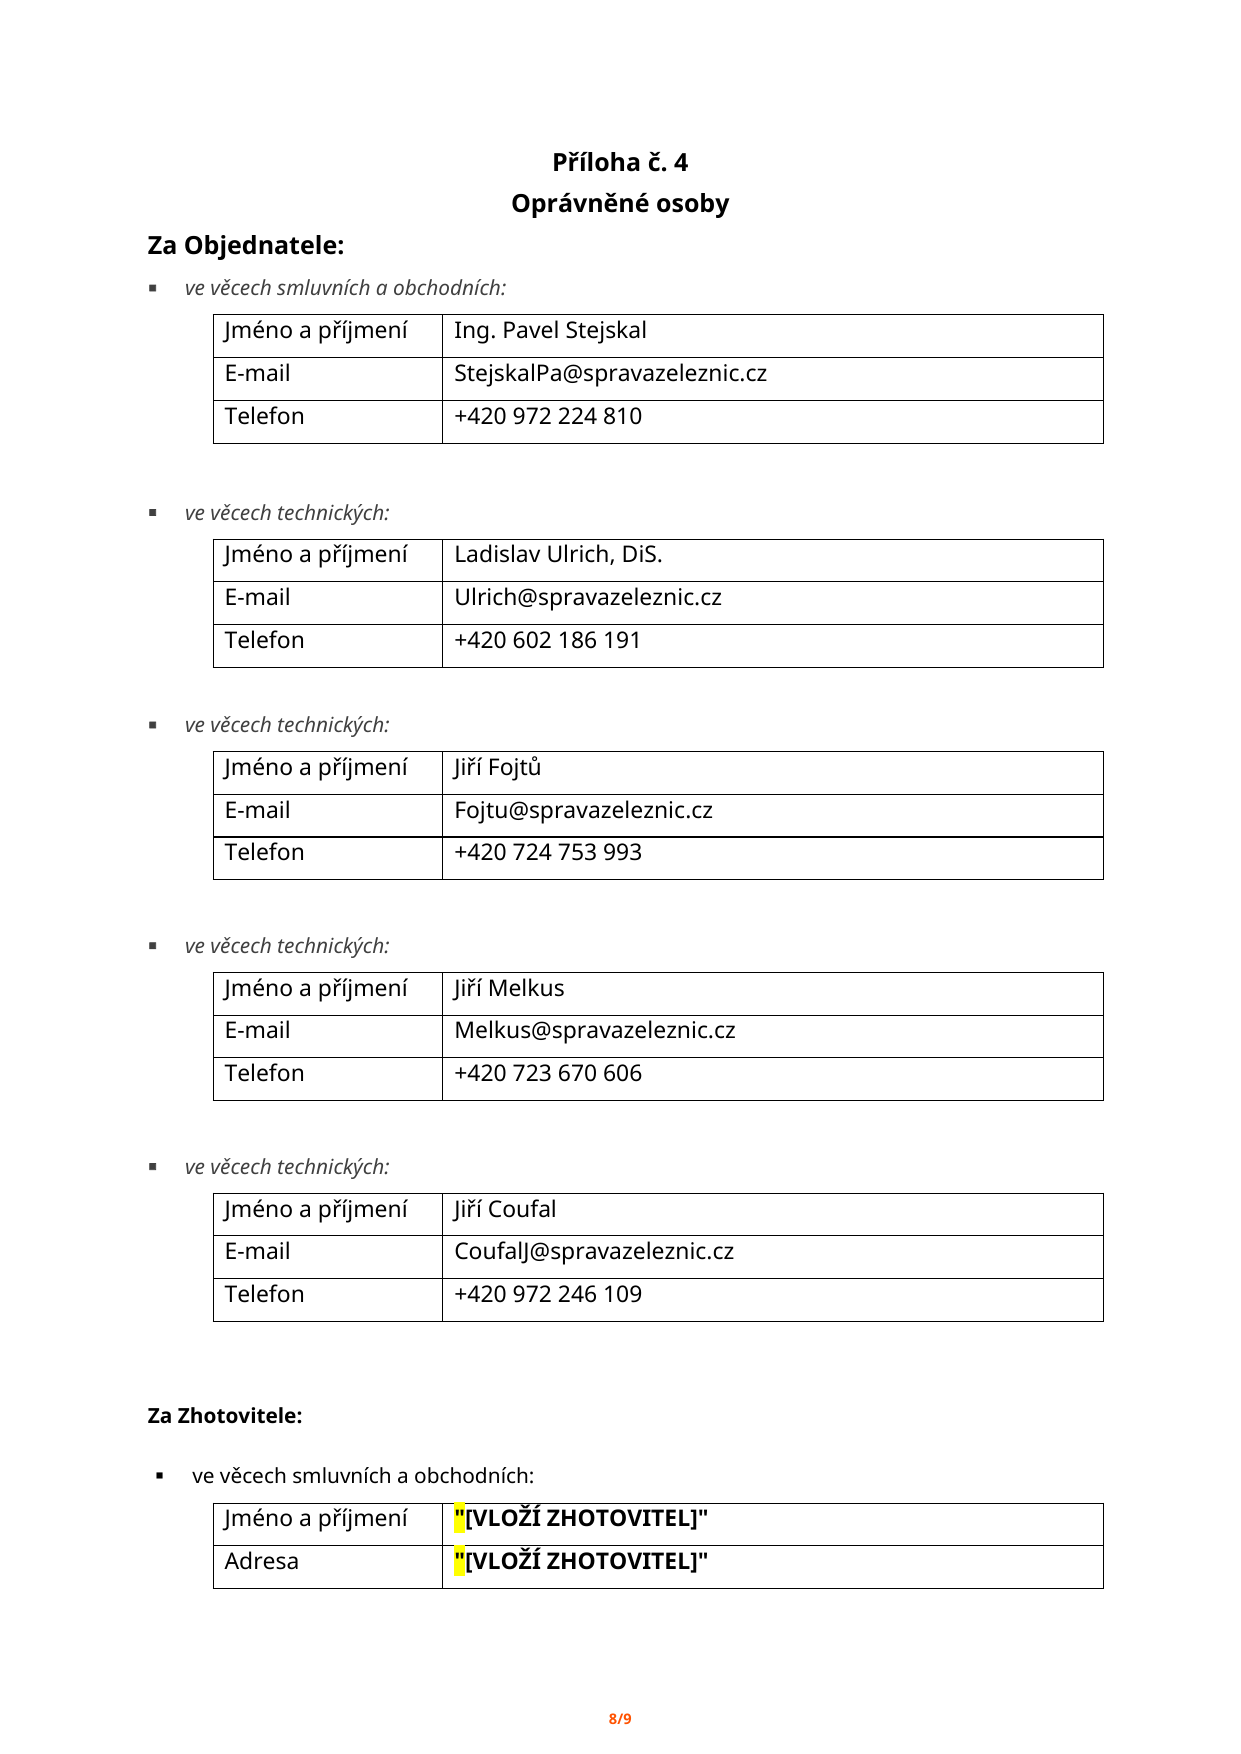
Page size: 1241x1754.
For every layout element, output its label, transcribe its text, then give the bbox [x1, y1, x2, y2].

text Za Zhotovitele: [148, 1401, 1093, 1429]
table_cell +420 602 186 191 [443, 625, 1103, 667]
table_cell Telefon [214, 401, 442, 442]
table_cell E-mail [214, 1016, 442, 1057]
table_cell +420 724 753 993 [443, 838, 1103, 879]
table_header Ing. Pavel Stejskal [443, 315, 1103, 357]
table_header Jméno a příjmení [214, 1504, 442, 1545]
table_cell Melkus@spravazeleznic.cz [443, 1016, 1103, 1057]
table_header Jméno a příjmení [214, 973, 442, 1014]
table_cell +420 972 246 109 [443, 1279, 1103, 1321]
table_header Jméno a příjmení [214, 1194, 442, 1235]
table_cell Fojtu@spravazeleznic.cz [443, 795, 1103, 836]
table_cell +420 972 224 810 [443, 401, 1103, 442]
table_cell Telefon [214, 838, 442, 879]
table_cell E-mail [214, 582, 442, 624]
table_cell [443, 1546, 1103, 1588]
list ve věcech technických: [148, 1151, 1093, 1180]
table_cell Telefon [214, 625, 442, 667]
table_header Jméno a příjmení [214, 315, 442, 357]
table_cell E-mail [214, 795, 442, 836]
text Za Objednatele: [148, 231, 1093, 260]
table_header Jiří Coufal [443, 1194, 1103, 1235]
list ve věcech smluvních a obchodních: [154, 1459, 1093, 1490]
table_header Jméno a příjmení [214, 540, 442, 581]
table_cell Adresa [214, 1546, 442, 1588]
table_cell StejskalPa@spravazeleznic.cz [443, 358, 1103, 400]
table_header Jméno a příjmení [214, 752, 442, 794]
table_header [443, 1504, 1103, 1545]
table_cell +420 723 670 606 [443, 1058, 1103, 1100]
table_cell Ulrich@spravazeleznic.cz [443, 582, 1103, 624]
subtitle ve věcech smluvních a obchodních: [148, 273, 1093, 302]
table_cell Telefon [214, 1279, 442, 1321]
table_header Ladislav Ulrich, DiS. [443, 540, 1103, 581]
table_header Jiří Melkus [443, 973, 1103, 1014]
table_cell E-mail [214, 358, 442, 400]
subtitle ve věcech technických: [148, 497, 1093, 526]
table_cell E-mail [214, 1236, 442, 1278]
list ve věcech technických: [148, 930, 1093, 959]
table_cell CoufalJ@spravazeleznic.cz [443, 1236, 1103, 1278]
text Příloha č. 4 [148, 148, 1093, 177]
list ve věcech technických: [148, 709, 1093, 738]
table_cell Telefon [214, 1058, 442, 1100]
table_header Jiří Fojtů [443, 752, 1103, 794]
text Oprávněné osoby [148, 189, 1093, 218]
